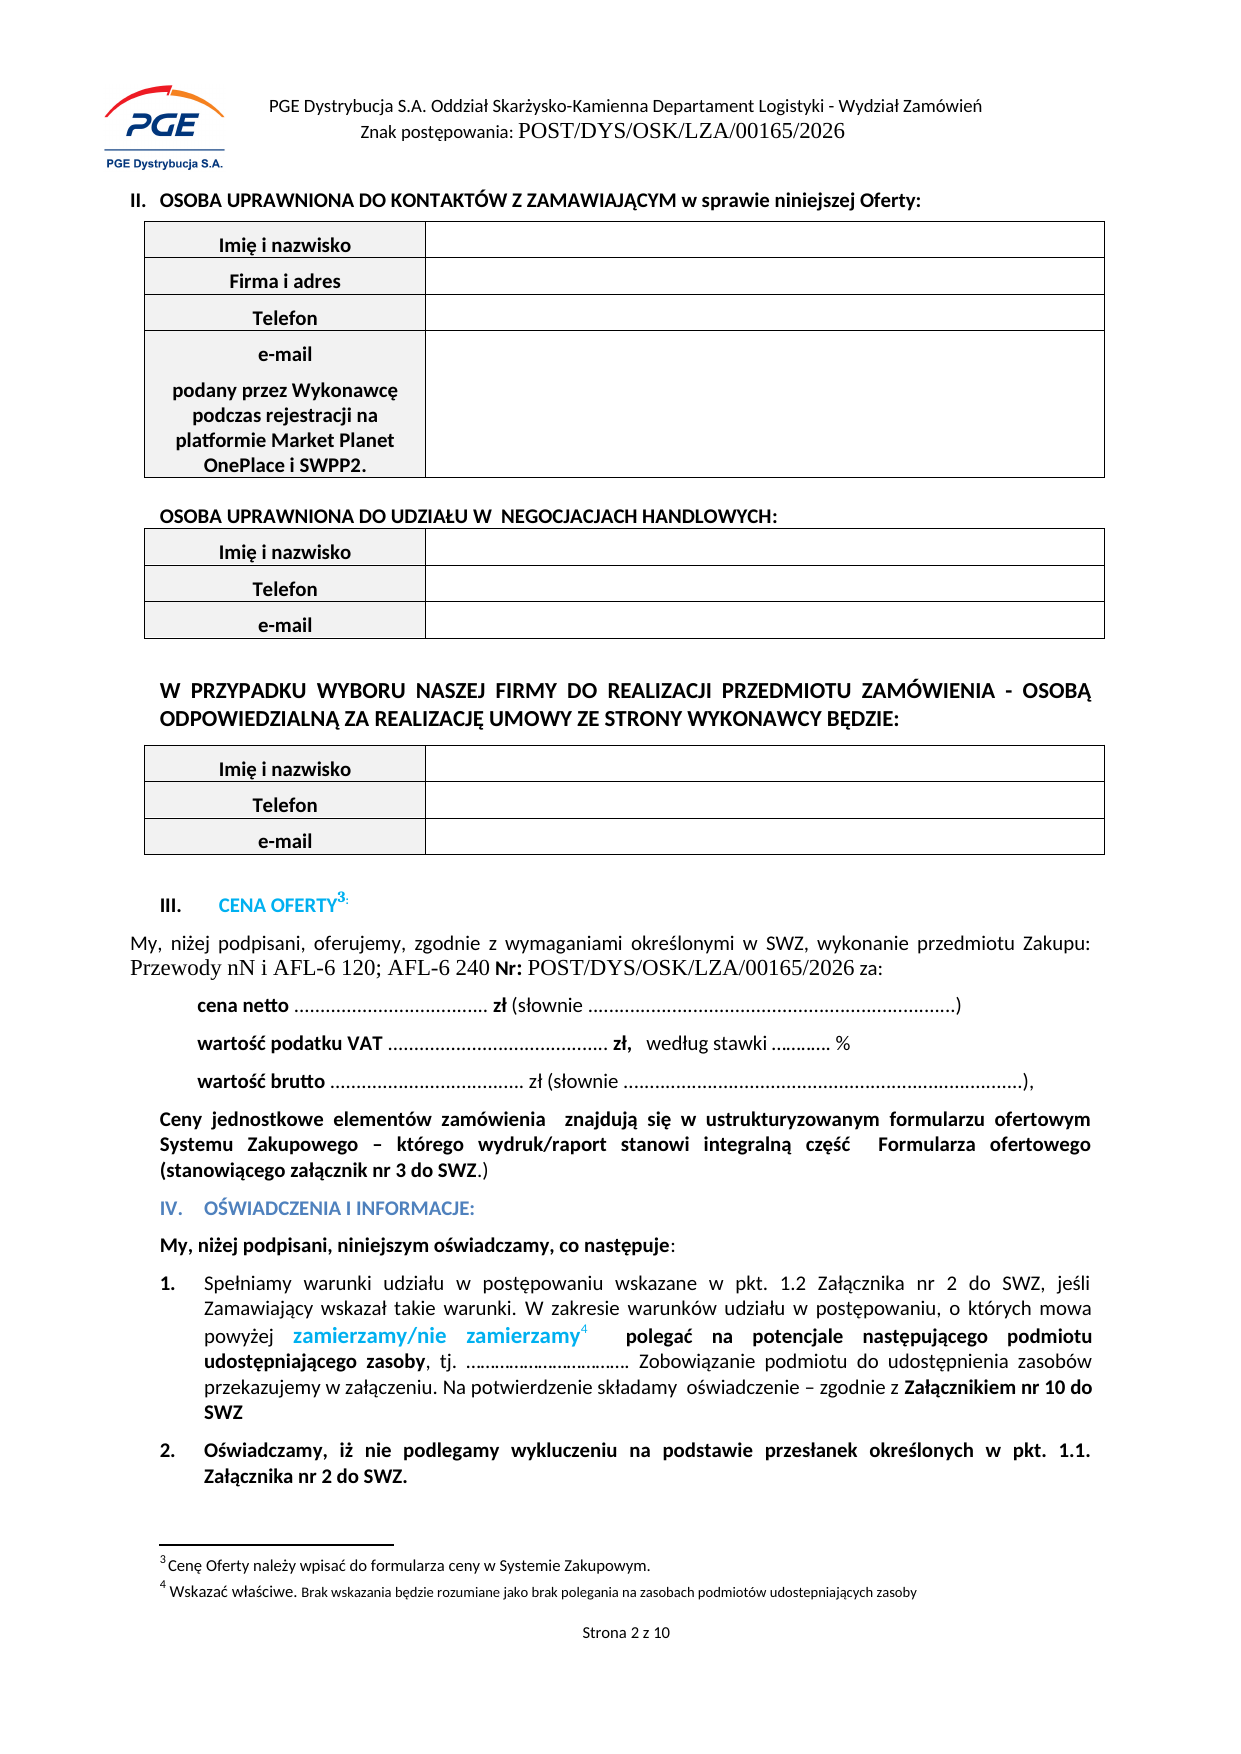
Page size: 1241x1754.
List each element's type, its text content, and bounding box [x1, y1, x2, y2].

table_cell Telefon [145, 566, 425, 601]
table_header [426, 529, 1104, 564]
table_header Imię i nazwisko [145, 222, 425, 257]
table_cell [426, 331, 1104, 477]
subtitle OŚWIADCZENIA I INFORMACJE: [159, 1195, 1093, 1220]
table_cell [426, 566, 1104, 601]
text OSOBA UPRAWNIONA DO UDZIAŁU W NEGOCJACJACH HANDLOWYCH: [159, 503, 1093, 528]
table_cell Firma i adres [145, 258, 425, 294]
table_cell [426, 602, 1104, 637]
text Ceny jednostkowe elementów zamówienia znajdują się w ustrukturyzowanym formularzu ofertowym Systemu Zakupowego – którego wydruk/raport stanowi integralną część Formularza ofertowego (stanowiącego załącznik nr 3 do SWZ.) [159, 1106, 1093, 1182]
subtitle CENA OFERTY: [159, 892, 1093, 917]
text wartość podatku VAT .......................................... zł, według stawki ……..…. % [197, 1030, 1093, 1056]
text My, niżej podpisani, oferujemy, zgodnie z wymaganiami określonymi w SWZ, wykonanie przedmiotu Zakupu: Nr: za: [130, 930, 1093, 980]
table_cell [426, 819, 1104, 854]
table_cell [426, 295, 1104, 330]
picture [102, 84, 227, 172]
table_cell Telefon [145, 782, 425, 817]
table_cell Telefon [145, 295, 425, 330]
list Spełniamy warunki udziału w postępowaniu wskazane w pkt. 1.2 Załącznika nr 2 do SWZ, jeśli Zamawiający wskazał takie warunki. W zakresie warunków udziału w postępowaniu, o których mowa powyżej zamierzamy/nie zamierzamy polegać na potencjale następującego podmiotu udostępniającego zasoby, tj. ……………………………. Zobowiązanie podmiotu do udostępnienia zasobów przekazujemy w załączeniu. Na potwierdzenie składamy oświadczenie – zgodnie z Załącznikiem nr 10 do SWZ [159, 1270, 1093, 1425]
list Oświadczamy, iż nie podlegamy wykluczeniu na podstawie przesłanek określonych w pkt. 1.1. Załącznika nr 2 do SWZ. [159, 1437, 1093, 1488]
table_cell e-mail [145, 602, 425, 637]
text cena netto ..................................... zł (słownie ......................................................................) [197, 992, 1093, 1018]
table_header Imię i nazwisko [145, 529, 425, 564]
text W PRZYPADKU WYBORU NASZEJ FIRMY DO REALIZACJI PRZEDMIOTU ZAMÓWIENIA - OSOBĄ ODPOWIEDZIALNĄ ZA REALIZACJĘ UMOWY ZE STRONY WYKONAWCY BĘDZIE: [159, 676, 1093, 732]
table_cell e-mail [145, 819, 425, 854]
table_cell e-mail podany przez Wykonawcę podczas rejestracji na platformie Market Planet OnePlace i SWPP2. [145, 331, 425, 477]
list OSOBA UPRAWNIONA DO KONTAKTÓW Z ZAMAWIAJĄCYM w sprawie niniejszej Oferty: [130, 187, 1093, 212]
table_header [426, 746, 1104, 781]
list My, niżej podpisani, niniejszym oświadczamy, co następuje: [159, 1232, 1093, 1257]
table_header Imię i nazwisko [145, 746, 425, 781]
table_cell [426, 258, 1104, 294]
table_cell [426, 782, 1104, 817]
table_header [426, 222, 1104, 257]
text wartość brutto ..................................... zł (słownie ............................................................................), [197, 1068, 1093, 1094]
